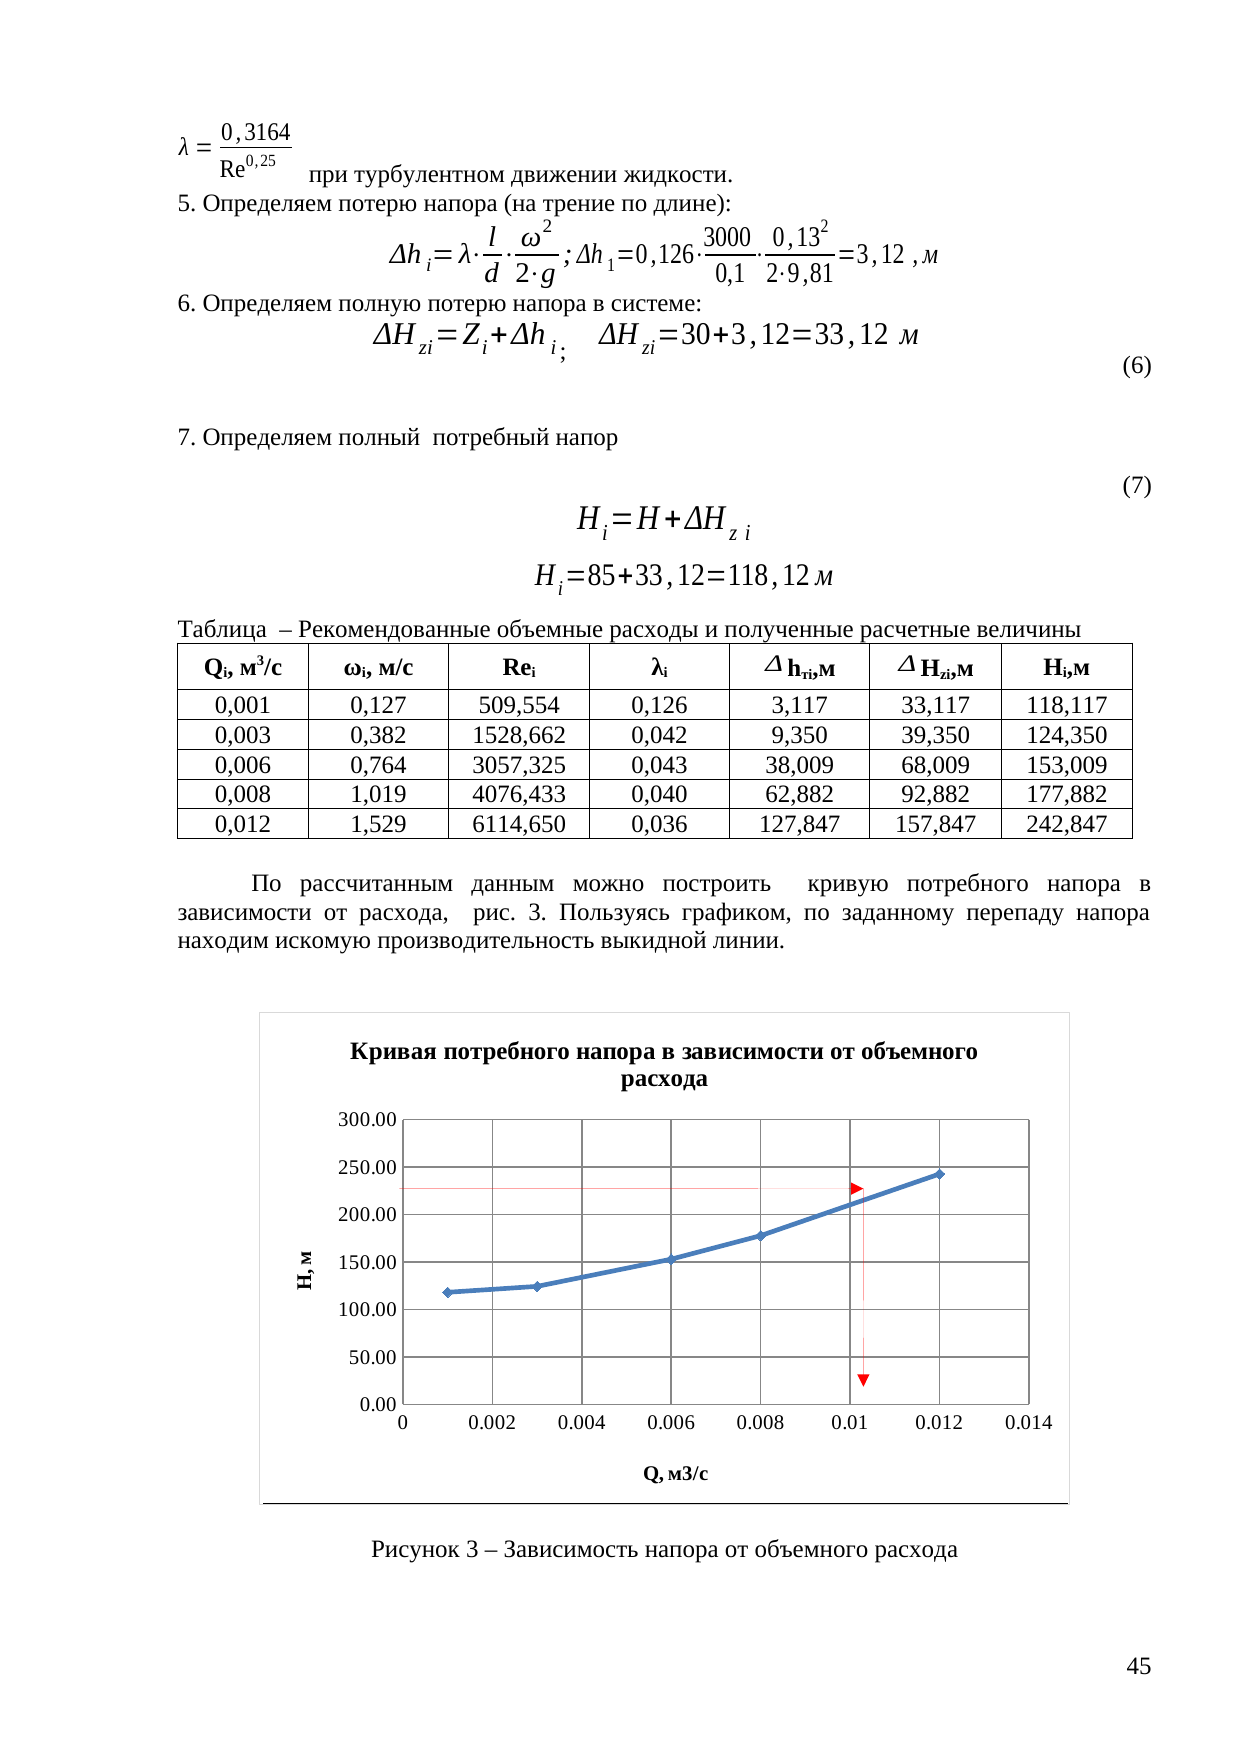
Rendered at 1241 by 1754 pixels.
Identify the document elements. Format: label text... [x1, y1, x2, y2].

text (7) [177, 451, 1152, 499]
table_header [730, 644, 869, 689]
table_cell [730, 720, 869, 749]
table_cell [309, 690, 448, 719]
text 6. Определяем полную потерю напора в системе: [177, 288, 1152, 317]
text ; (6) [177, 317, 1152, 379]
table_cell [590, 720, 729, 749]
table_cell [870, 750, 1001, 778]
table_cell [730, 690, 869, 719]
text Таблица – Рекомендованные объемные расходы и полученные расчетные величины [177, 614, 1152, 642]
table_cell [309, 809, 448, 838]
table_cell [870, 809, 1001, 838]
text Рисунок 3 – Зависимость напора от объемного расхода [177, 1534, 1152, 1563]
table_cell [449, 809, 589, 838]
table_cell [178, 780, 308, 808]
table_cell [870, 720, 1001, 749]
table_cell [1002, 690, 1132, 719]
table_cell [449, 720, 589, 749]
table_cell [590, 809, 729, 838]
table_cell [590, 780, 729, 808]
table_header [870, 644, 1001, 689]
text при турбулентном движении жидкости. [177, 118, 1152, 188]
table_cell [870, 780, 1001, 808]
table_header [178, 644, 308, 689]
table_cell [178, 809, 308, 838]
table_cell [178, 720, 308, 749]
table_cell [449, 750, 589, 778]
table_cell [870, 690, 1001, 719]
text 7. Определяем полный потребный напор [177, 408, 1152, 451]
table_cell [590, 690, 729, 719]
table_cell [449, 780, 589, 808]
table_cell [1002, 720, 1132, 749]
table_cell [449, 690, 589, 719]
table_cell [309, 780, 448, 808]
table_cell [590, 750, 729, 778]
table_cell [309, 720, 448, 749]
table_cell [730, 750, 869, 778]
text По рассчитанным данным можно построить кривую потребного напора в зависимости от расхода, рис. 3. Пользуясь графиком, по заданному перепаду напора находим искомую производительность выкидной линии. [177, 868, 1152, 954]
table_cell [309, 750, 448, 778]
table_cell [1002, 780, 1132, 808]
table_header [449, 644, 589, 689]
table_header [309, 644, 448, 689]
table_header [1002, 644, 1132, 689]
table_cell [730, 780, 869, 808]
text 5. Определяем потерю напора (на трение по длине): [177, 188, 1152, 216]
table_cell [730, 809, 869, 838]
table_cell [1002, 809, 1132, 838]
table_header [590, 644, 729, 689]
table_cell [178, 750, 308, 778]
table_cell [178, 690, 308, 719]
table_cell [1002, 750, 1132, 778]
